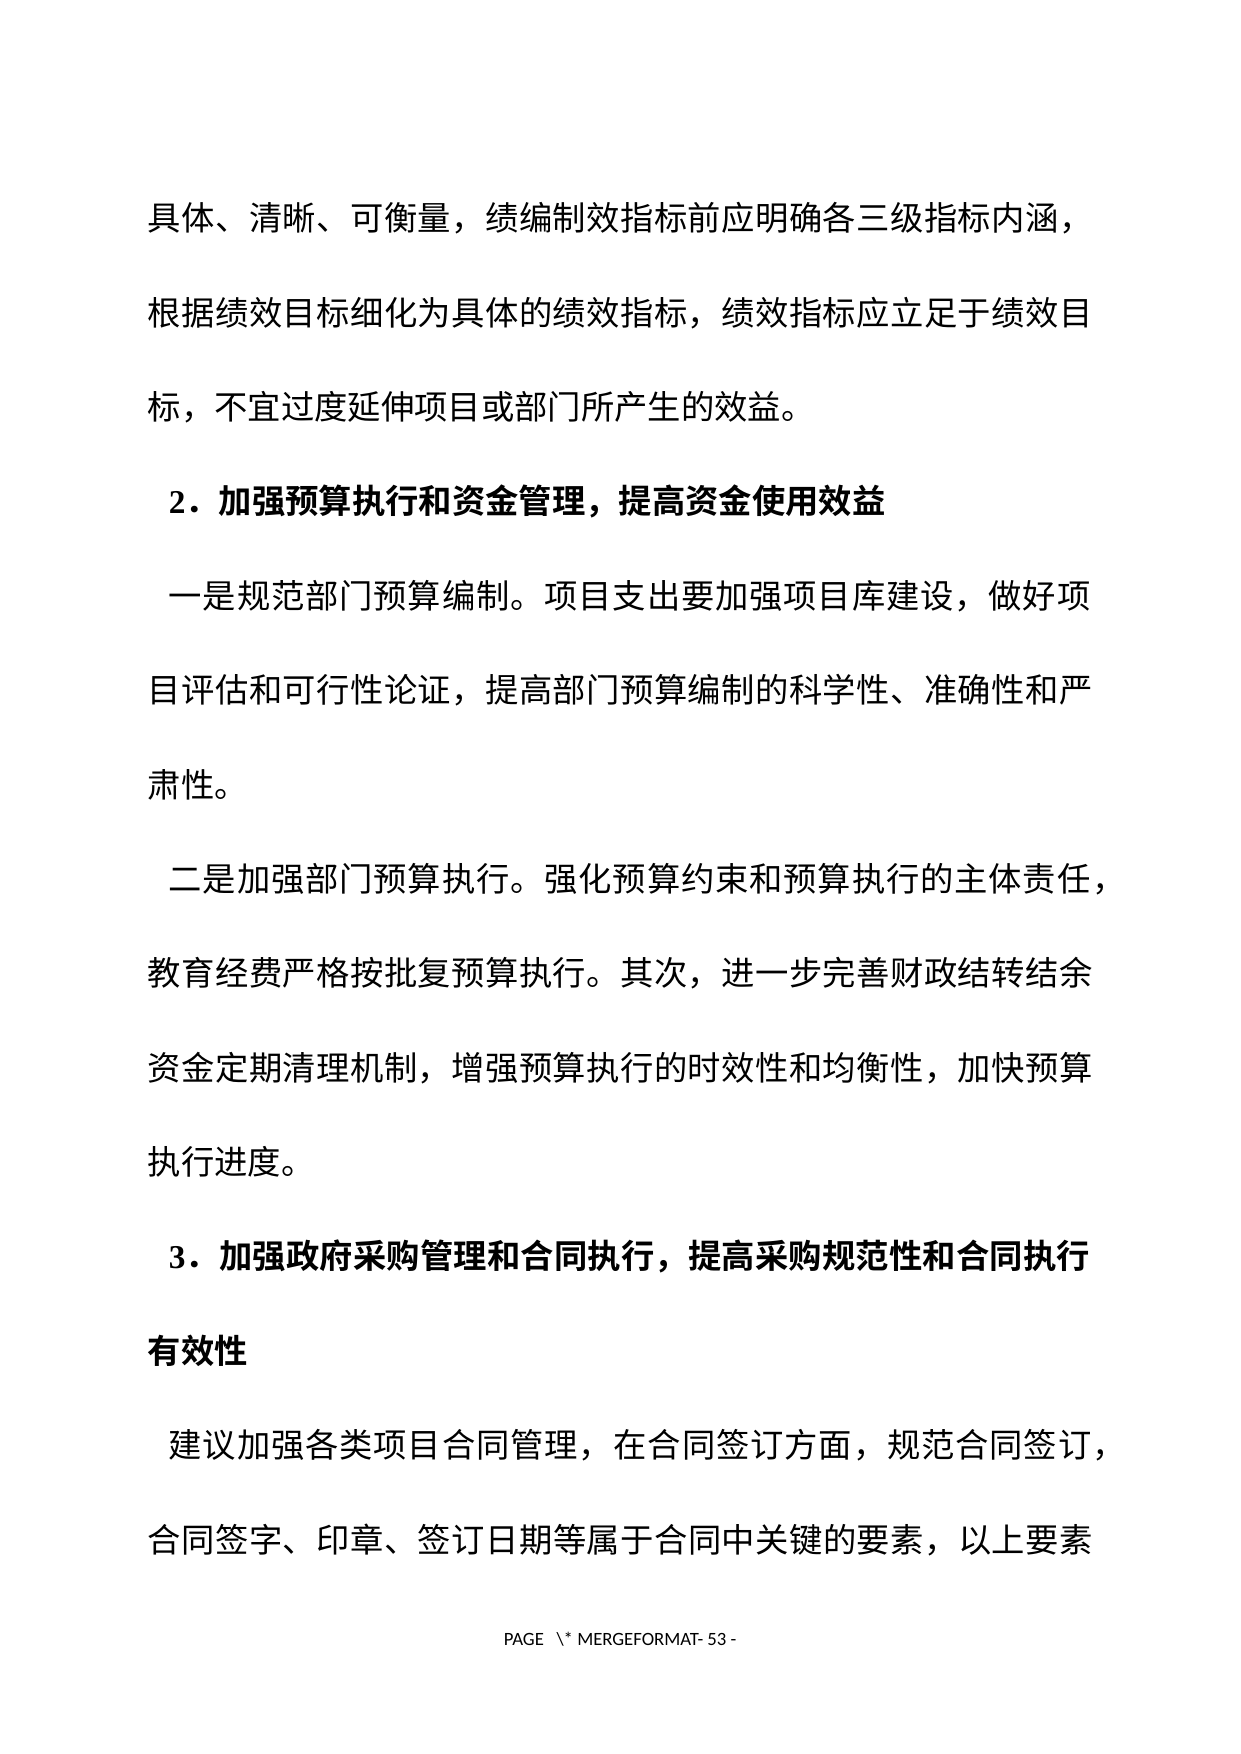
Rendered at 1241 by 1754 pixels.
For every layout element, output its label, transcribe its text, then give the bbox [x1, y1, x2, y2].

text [148, 1396, 1093, 1585]
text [148, 169, 1093, 452]
text 一是规范部门预算编制。项目支出要加强项目库建设，做好项目评估和可行性论证，提高部门预算编制的科学性、准确性和严肃性。 [148, 547, 1093, 830]
text 3．加强政府采购管理和合同执行，提高采购规范性和合同执行有效性 [148, 1207, 1093, 1396]
text 2．加强预算执行和资金管理，提高资金使用效益 [148, 452, 1093, 547]
text 二是加强部门预算执行。强化预算约束和预算执行的主体责任，教育经费严格按批复预算执行。其次，进一步完善财政结转结余资金定期清理机制，增强预算执行的时效性和均衡性，加快预算执行进度。 [148, 830, 1093, 1207]
